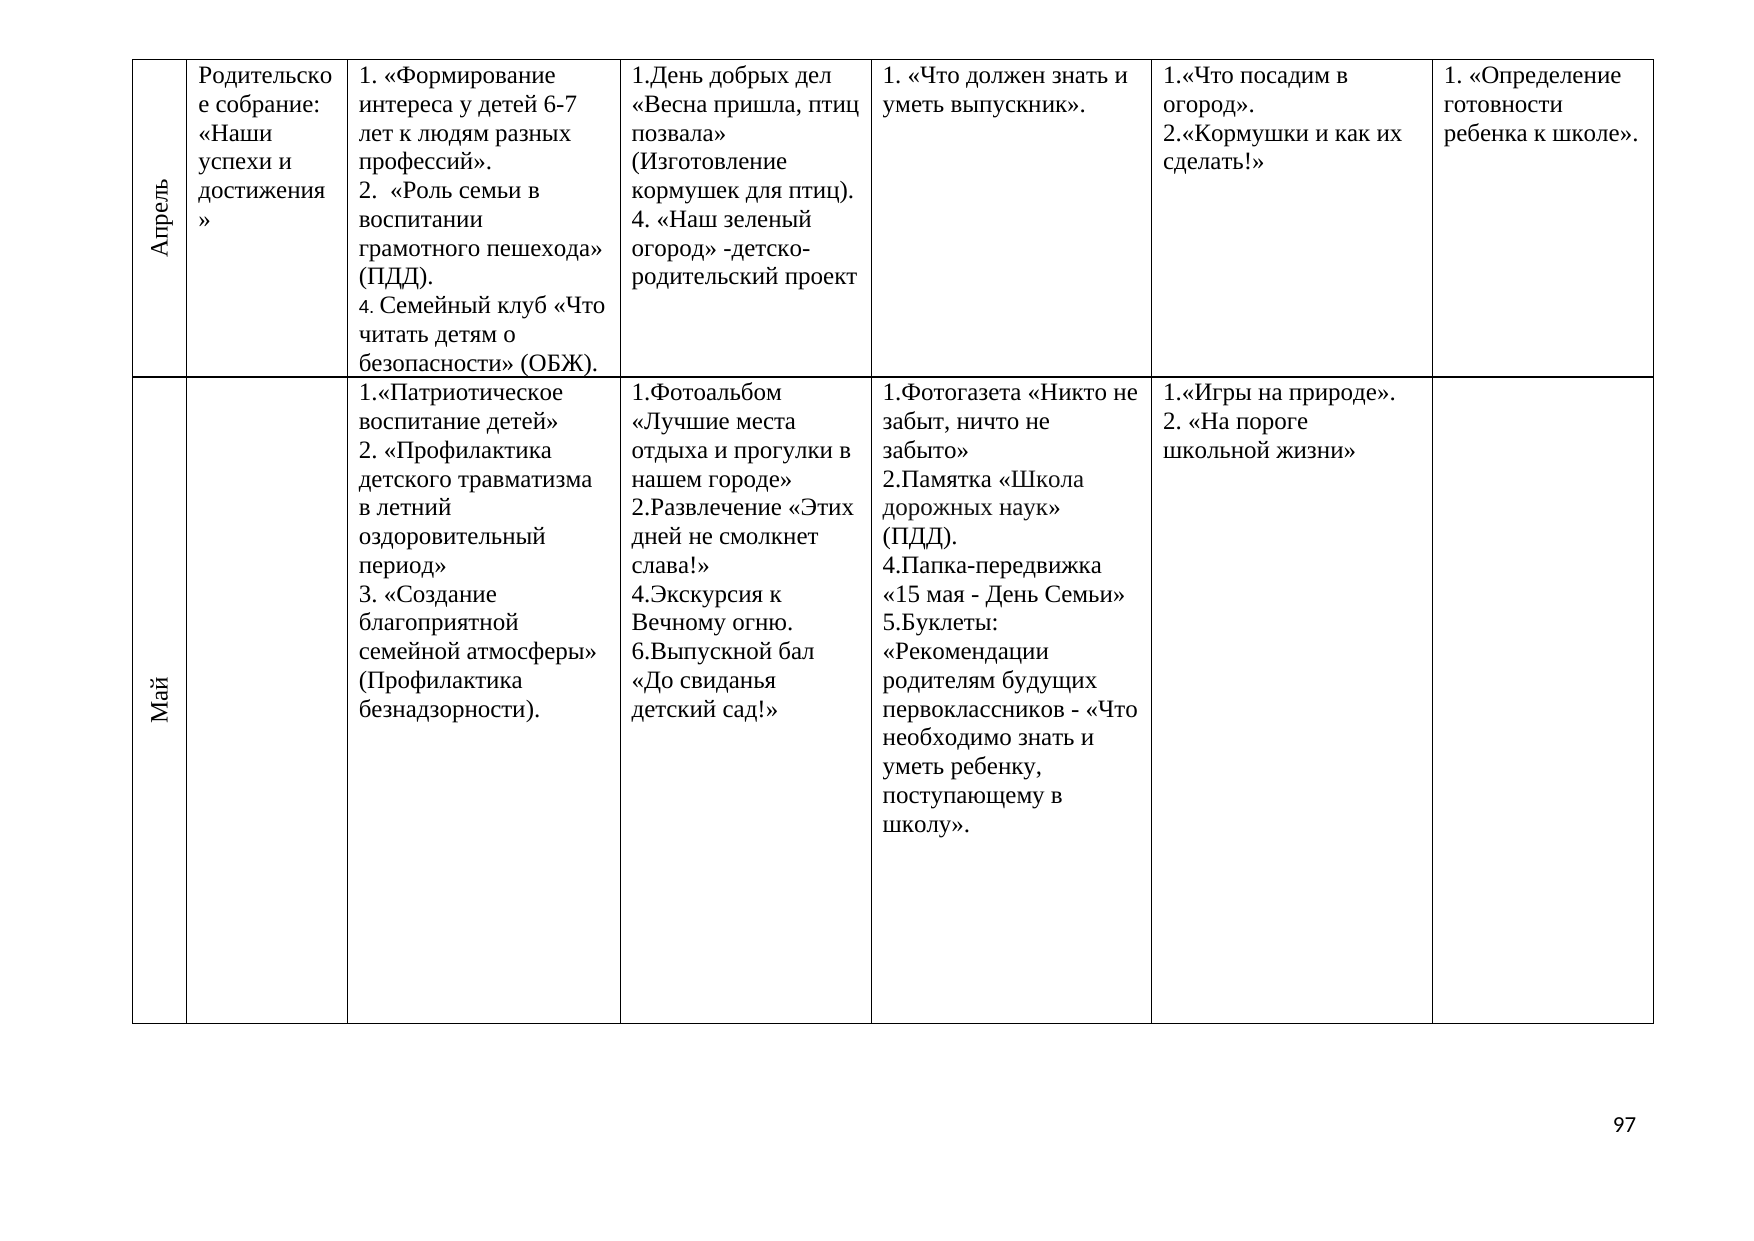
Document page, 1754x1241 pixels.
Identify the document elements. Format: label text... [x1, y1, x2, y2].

table_cell Родительское собрание: «Наши успехи и достижения» [187, 60, 347, 376]
table_cell 1. «Определение готовности ребенка к школе». [1433, 60, 1653, 376]
table_cell Апрель [133, 60, 186, 376]
table_cell 1.«Что посадим в огород». 2.«Кормушки и как их сделать!» [1152, 60, 1432, 376]
table_cell 1. «Формирование интереса у детей 6-7 лет к людям разных профессий». 2. «Роль семьи в воспитании грамотного пешехода» (ПДД). 4. Семейный клуб «Что читать детям о безопасности» (ОБЖ). [348, 60, 620, 376]
table_cell [1433, 378, 1653, 1023]
table_cell 1.«Игры на природе». 2. «На пороге школьной жизни» [1152, 378, 1432, 1023]
table_cell 1.Фотоальбом «Лучшие места отдыха и прогулки в нашем городе» 2.Развлечение «Этих дней не смолкнет слава!» 4.Экскурсия к Вечному огню. 6.Выпускной бал «До свиданья детский сад!» [621, 378, 871, 1023]
table_cell Май [133, 378, 186, 1023]
table_cell 1.День добрых дел «Весна пришла, птиц позвала» (Изготовление кормушек для птиц). 4. «Наш зеленый огород» -детско-родительский проект [621, 60, 871, 376]
table_cell 1.Фотогазета «Никто не забыт, ничто не забыто» 2.Памятка «Школа дорожных наук» (ПДД). 4.Папка-передвижка «15 мая - День Семьи» 5.Буклеты: «Рекомендации родителям будущих первоклассников - «Что необходимо знать и уметь ребенку, поступающему в школу». [872, 378, 1151, 1023]
table_cell 1. «Что должен знать и уметь выпускник». [872, 60, 1151, 376]
table_cell 1.«Патриотическое воспитание детей» 2. «Профилактика детского травматизма в летний оздоровительный период» 3. «Создание благоприятной семейной атмосферы» (Профилактика безнадзорности). [348, 378, 620, 1023]
table_cell [187, 378, 347, 1023]
